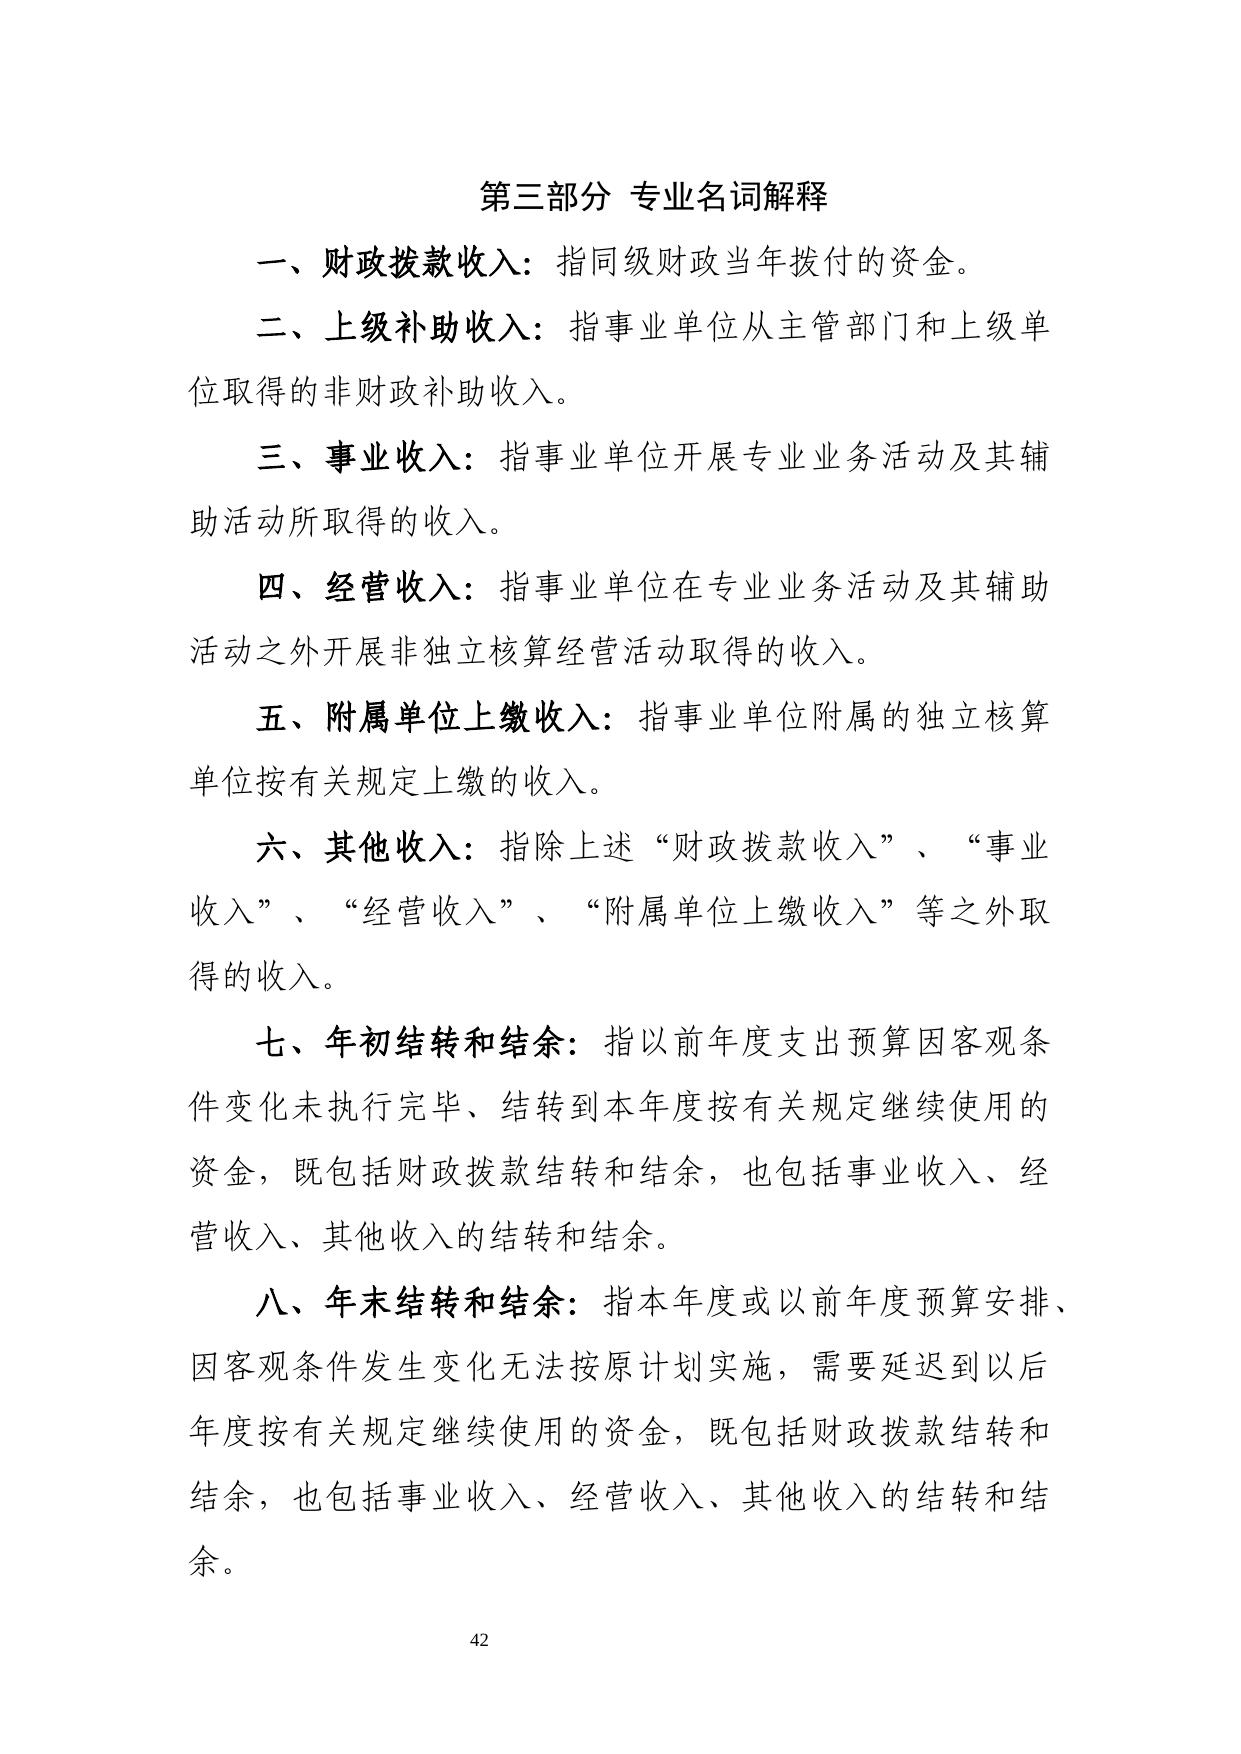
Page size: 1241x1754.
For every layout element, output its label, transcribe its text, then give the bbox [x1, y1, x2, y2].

text 六、其他收入：指除上述“财政拨款收入”、“事业收入”、“经营收入”、“附属单位上缴收入”等之外取得的收入。 [187, 812, 1053, 1007]
text 四、经营收入：指事业单位在专业业务活动及其辅助活动之外开展非独立核算经营活动取得的收入。 [187, 552, 1053, 682]
text 三、事业收入：指事业单位开展专业业务活动及其辅助活动所取得的收入。 [187, 422, 1053, 552]
text 一、财政拨款收入：指同级财政当年拨付的资金。 [187, 227, 1053, 292]
text 二、上级补助收入：指事业单位从主管部门和上级单位取得的非财政补助收入。 [187, 292, 1053, 422]
text 八、年末结转和结余：指本年度或以前年度预算安排、因客观条件发生变化无法按原计划实施，需要延迟到以后年度按有关规定继续使用的资金，既包括财政拨款结转和结余，也包括事业收入、经营收入、其他收入的结转和结余。 [187, 1267, 1053, 1592]
text 七、年初结转和结余：指以前年度支出预算因客观条件变化未执行完毕、结转到本年度按有关规定继续使用的资金，既包括财政拨款结转和结余，也包括事业收入、经营收入、其他收入的结转和结余。 [187, 1007, 1053, 1267]
text 五、附属单位上缴收入：指事业单位附属的独立核算单位按有关规定上缴的收入。 [187, 682, 1053, 812]
text 第三部分 专业名词解释 [187, 162, 1053, 227]
